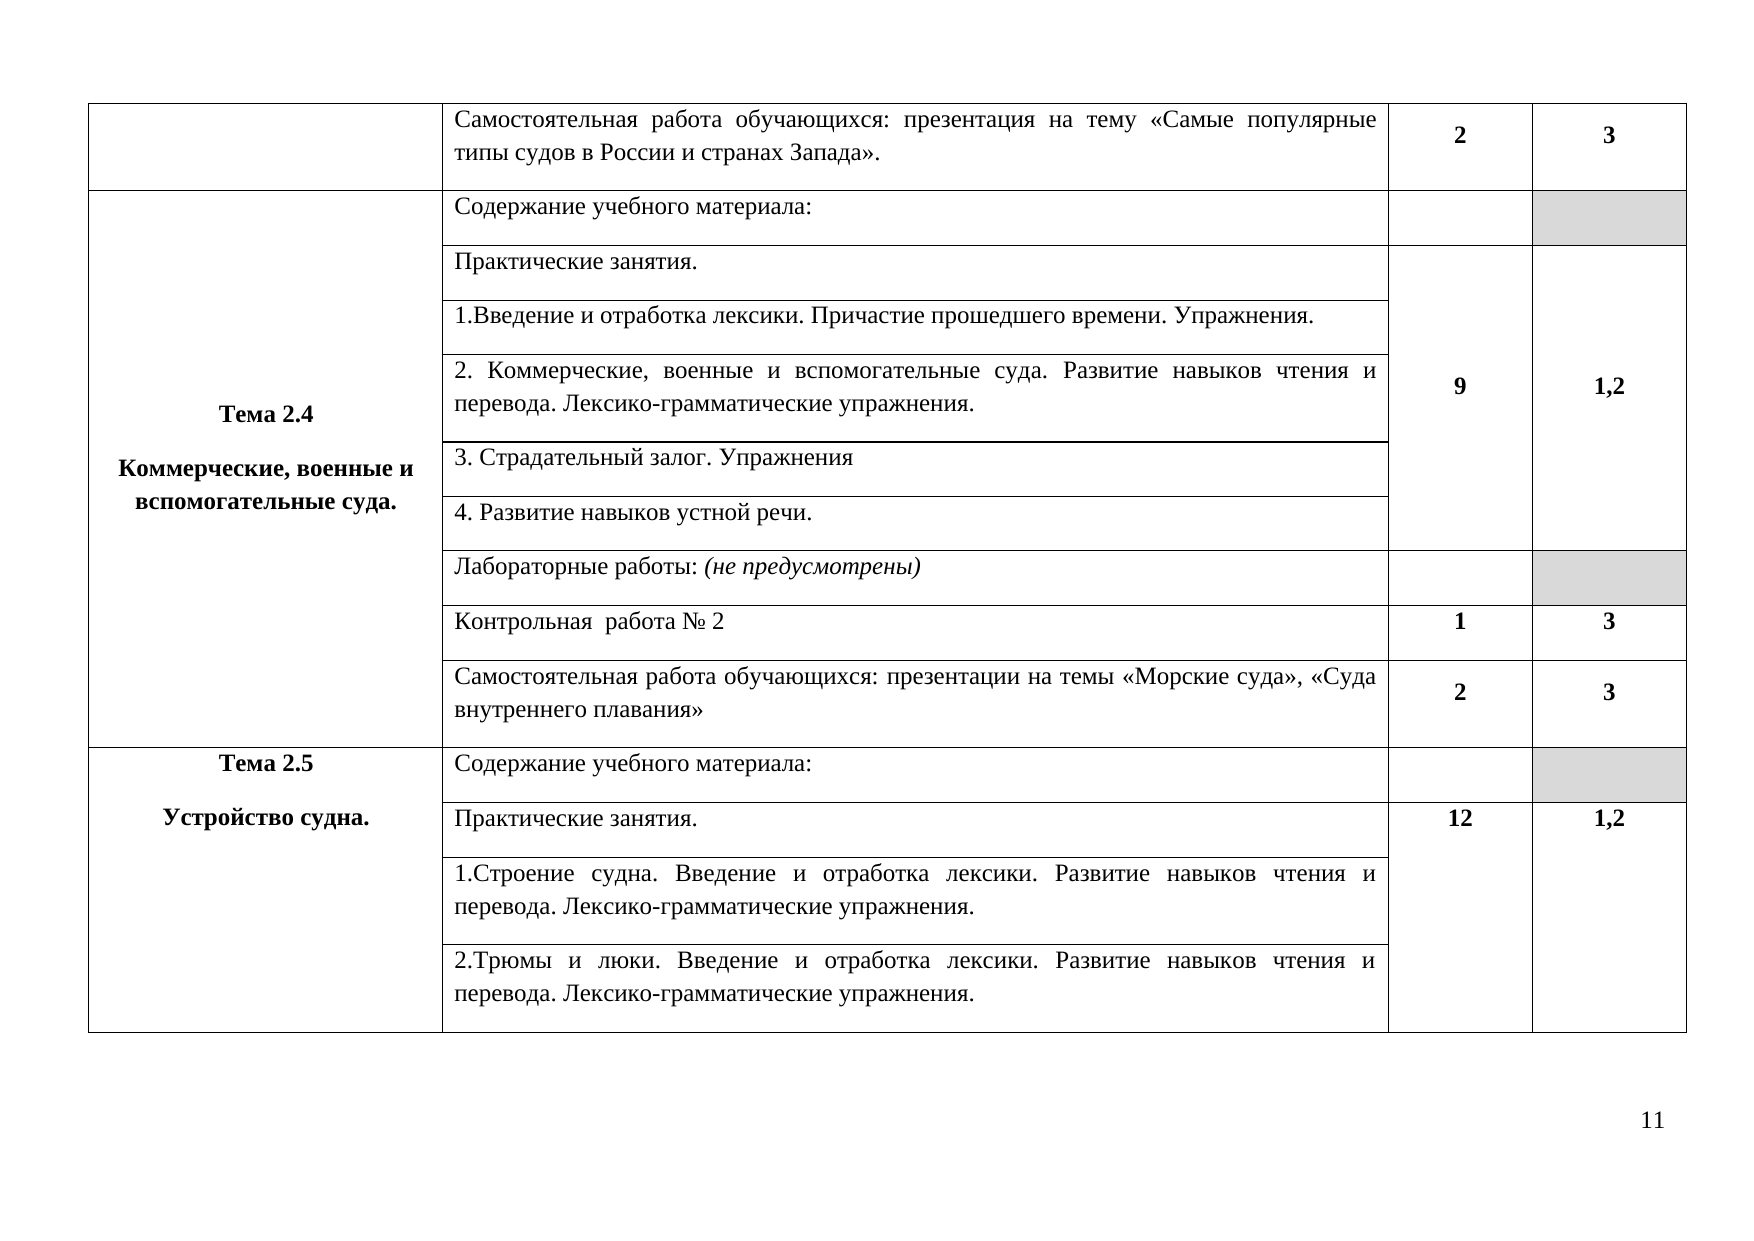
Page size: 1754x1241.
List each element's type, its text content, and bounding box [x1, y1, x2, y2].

table_cell 2 [1389, 661, 1532, 747]
table_cell Контрольная работа № 2 [443, 606, 1388, 660]
table_cell Тема 2.5 Устройство судна. [89, 748, 442, 1032]
table_cell [1533, 191, 1686, 245]
table_cell [1389, 551, 1532, 605]
table_cell 2.Трюмы и люки. Введение и отработка лексики. Развитие навыков чтения и перевода. Лексико-грамматические упражнения. [443, 945, 1388, 1032]
table_cell 3. Страдательный залог. Упражнения [443, 443, 1388, 496]
table_cell 3 [1533, 661, 1686, 747]
table_cell 3 [1533, 104, 1686, 190]
table_cell 9 [1389, 246, 1532, 550]
table_cell Самостоятельная работа обучающихся: презентация на тему «Самые популярные типы судов в России и странах Запада». [443, 104, 1388, 190]
table_cell 1.Введение и отработка лексики. Причастие прошедшего времени. Упражнения. [443, 301, 1388, 354]
table_cell 2 [1389, 104, 1532, 190]
table_cell 1,2 [1533, 803, 1686, 1032]
table_cell [1533, 748, 1686, 802]
table_cell Самостоятельная работа обучающихся: презентации на темы «Морские суда», «Суда внутреннего плавания» [443, 661, 1388, 747]
table_cell 2. Коммерческие, военные и вспомогательные суда. Развитие навыков чтения и перевода. Лексико-грамматические упражнения. [443, 355, 1388, 441]
table_cell [1389, 191, 1532, 245]
table_cell 4. Развитие навыков устной речи. [443, 497, 1388, 550]
table_cell 3 [1533, 606, 1686, 660]
table_cell 12 [1389, 803, 1532, 1032]
table_cell Практические занятия. [443, 246, 1388, 299]
table_cell Содержание учебного материала: [443, 748, 1388, 802]
table_cell Лабораторные работы: (не предусмотрены) [443, 551, 1388, 605]
table_cell 1 [1389, 606, 1532, 660]
table_cell 1,2 [1533, 246, 1686, 550]
table_cell [1389, 748, 1532, 802]
table_cell Тема 2.4 Коммерческие, военные и вспомогательные суда. [89, 191, 442, 747]
table_cell Практические занятия. [443, 803, 1388, 857]
table_cell Содержание учебного материала: [443, 191, 1388, 245]
table_cell 1.Строение судна. Введение и отработка лексики. Развитие навыков чтения и перевода. Лексико-грамматические упражнения. [443, 858, 1388, 944]
table_cell [1533, 551, 1686, 605]
